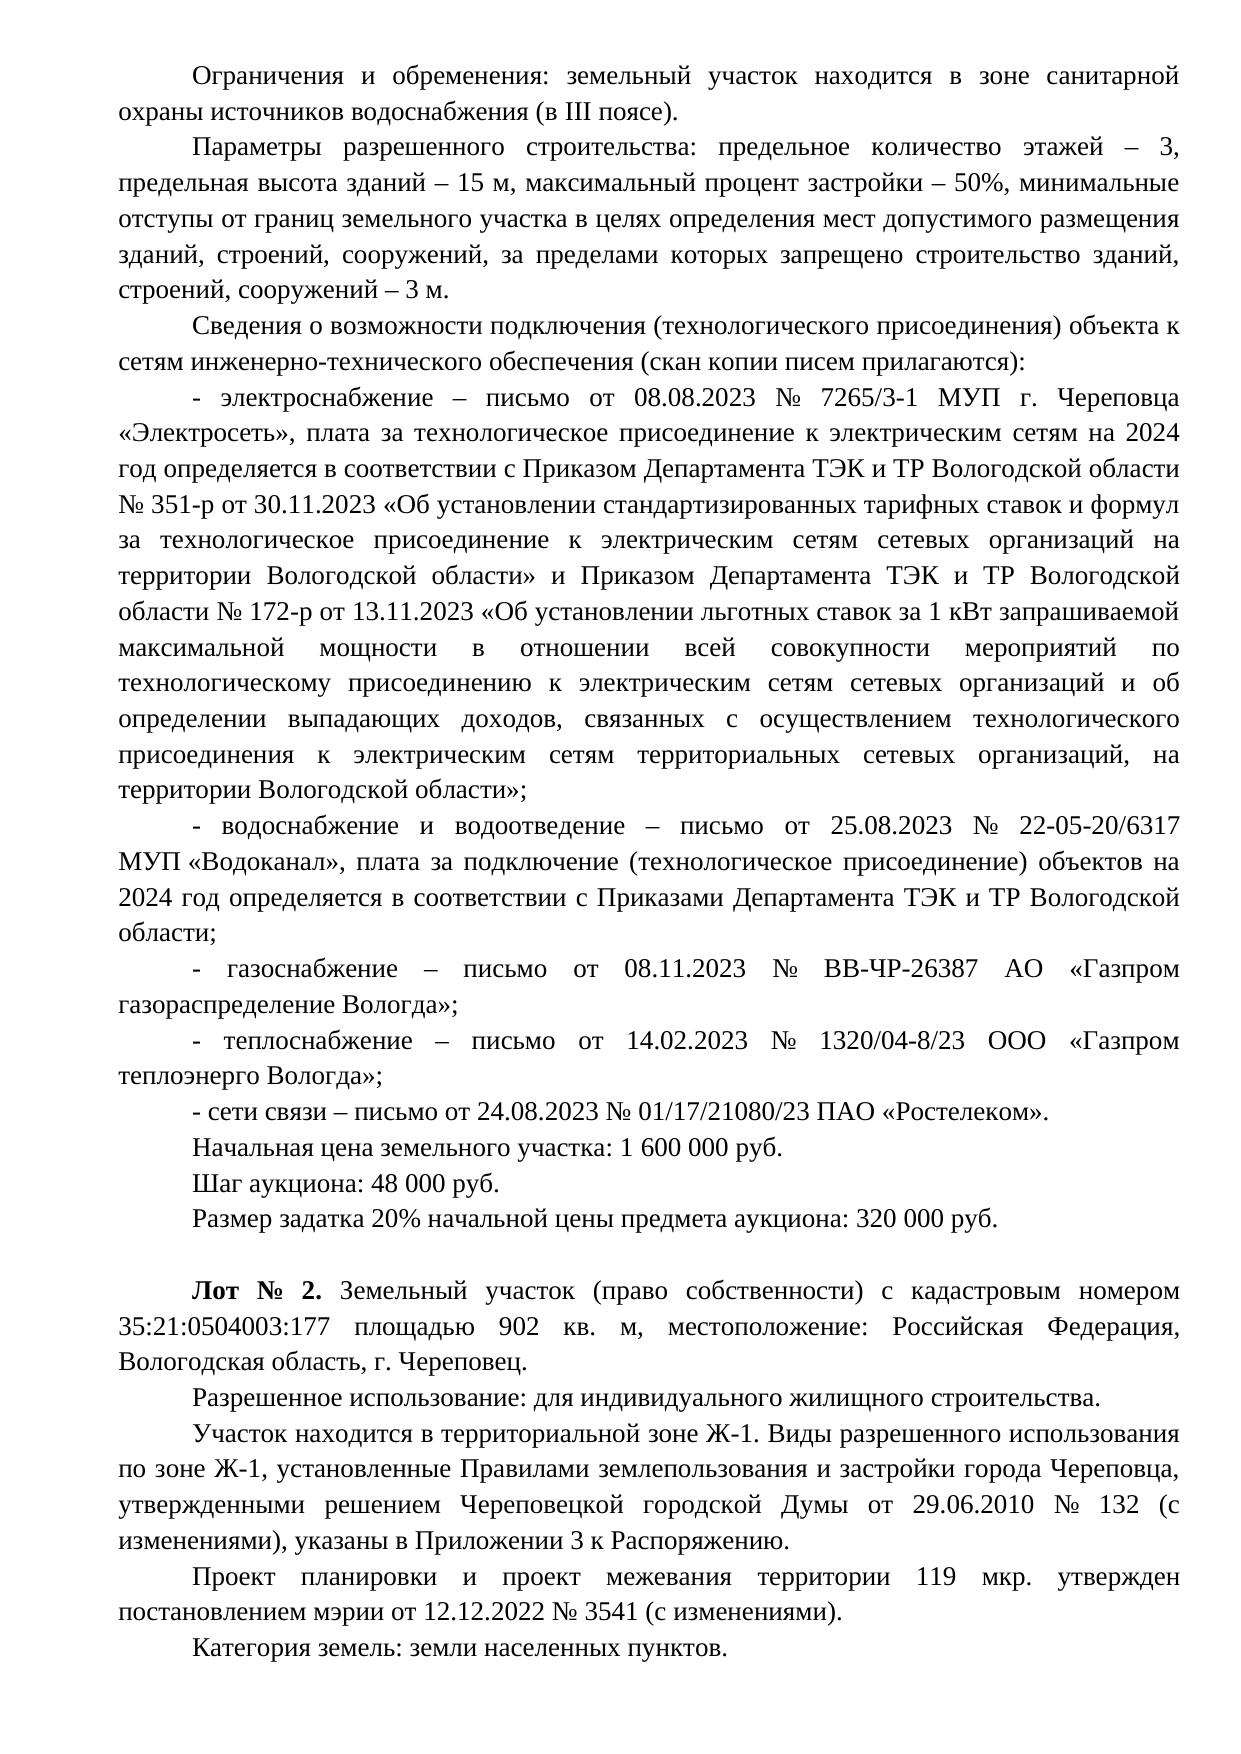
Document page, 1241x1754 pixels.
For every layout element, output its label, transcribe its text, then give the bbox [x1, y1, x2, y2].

text Шаг аукциона: 48 000 руб. [118, 1167, 1181, 1198]
text Категория земель: земли населенных пунктов. [118, 1631, 1181, 1662]
text Ограничения и обременения: земельный участок находится в зоне санитарной охраны источников водоснабжения (в III поясе). [118, 59, 1181, 126]
text Параметры разрешенного строительства: предельное количество этажей – 3, предельная высота зданий – 15 м, максимальный процент застройки – 50%, минимальные отступы от границ земельного участка в целях определения мест допустимого размещения зданий, строений, сооружений, за пределами которых запрещено строительство зданий, строений, сооружений – 3 м. [118, 131, 1181, 304]
text - газоснабжение – письмо от 08.11.2023 № ВВ-ЧР-26387 АО «Газпром газораспределение Вологда»; [118, 952, 1181, 1019]
text Разрешенное использование: для индивидуального жилищного строительства. [118, 1381, 1181, 1412]
text Проект планировки и проект межевания территории 119 мкр. утвержден постановлением мэрии от 12.12.2022 № 3541 (с изменениями). [118, 1560, 1181, 1627]
text - теплоснабжение – письмо от 14.02.2023 № 1320/04-8/23 ООО «Газпром теплоэнерго Вологда»; [118, 1024, 1181, 1091]
text Сведения о возможности подключения (технологического присоединения) объекта к сетям инженерно-технического обеспечения (скан копии писем прилагаются): [118, 309, 1181, 376]
text - электроснабжение – письмо от 08.08.2023 № 7265/3-1 МУП г. Череповца «Электросеть», плата за технологическое присоединение к электрическим сетям на 2024 год определяется в соответствии с Приказом Департамента ТЭК и ТР Вологодской области № 351-р от 30.11.2023 «Об установлении стандартизированных тарифных ставок и формул за технологическое присоединение к электрическим сетям сетевых организаций на территории Вологодской области» и Приказом Департамента ТЭК и ТР Вологодской области № 172-р от 13.11.2023 «Об установлении льготных ставок за 1 кВт запрашиваемой максимальной мощности в отношении всей совокупности мероприятий по технологическому присоединению к электрическим сетям сетевых организаций и об определении выпадающих доходов, связанных с осуществлением технологического присоединения к электрическим сетям территориальных сетевых организаций, на территории Вологодской области»; [118, 381, 1181, 805]
text - водоснабжение и водоотведение – письмо от 25.08.2023 № 22-05-20/6317 МУП «Водоканал», плата за подключение (технологическое присоединение) объектов на 2024 год определяется в соответствии с Приказами Департамента ТЭК и ТР Вологодской области; [118, 809, 1181, 948]
text - сети связи – письмо от 24.08.2023 № 01/17/21080/23 ПАО «Ростелеком». [118, 1095, 1181, 1126]
text Начальная цена земельного участка: 1 600 000 руб. [118, 1131, 1181, 1162]
text Лот № 2. Земельный участок (право собственности) с кадастровым номером 35:21:0504003:177 площадью 902 кв. м, местоположение: Российская Федерация, Вологодская область, г. Череповец. [118, 1274, 1181, 1376]
text Размер задатка 20% начальной цены предмета аукциона: 320 000 руб. [118, 1202, 1181, 1233]
text Участок находится в территориальной зоне Ж-1. Виды разрешенного использования по зоне Ж-1, установленные Правилами землепользования и застройки города Череповца, утвержденными решением Череповецкой городской Думы от 29.06.2010 № 132 (с изменениями), указаны в Приложении 3 к Распоряжению. [118, 1417, 1181, 1555]
